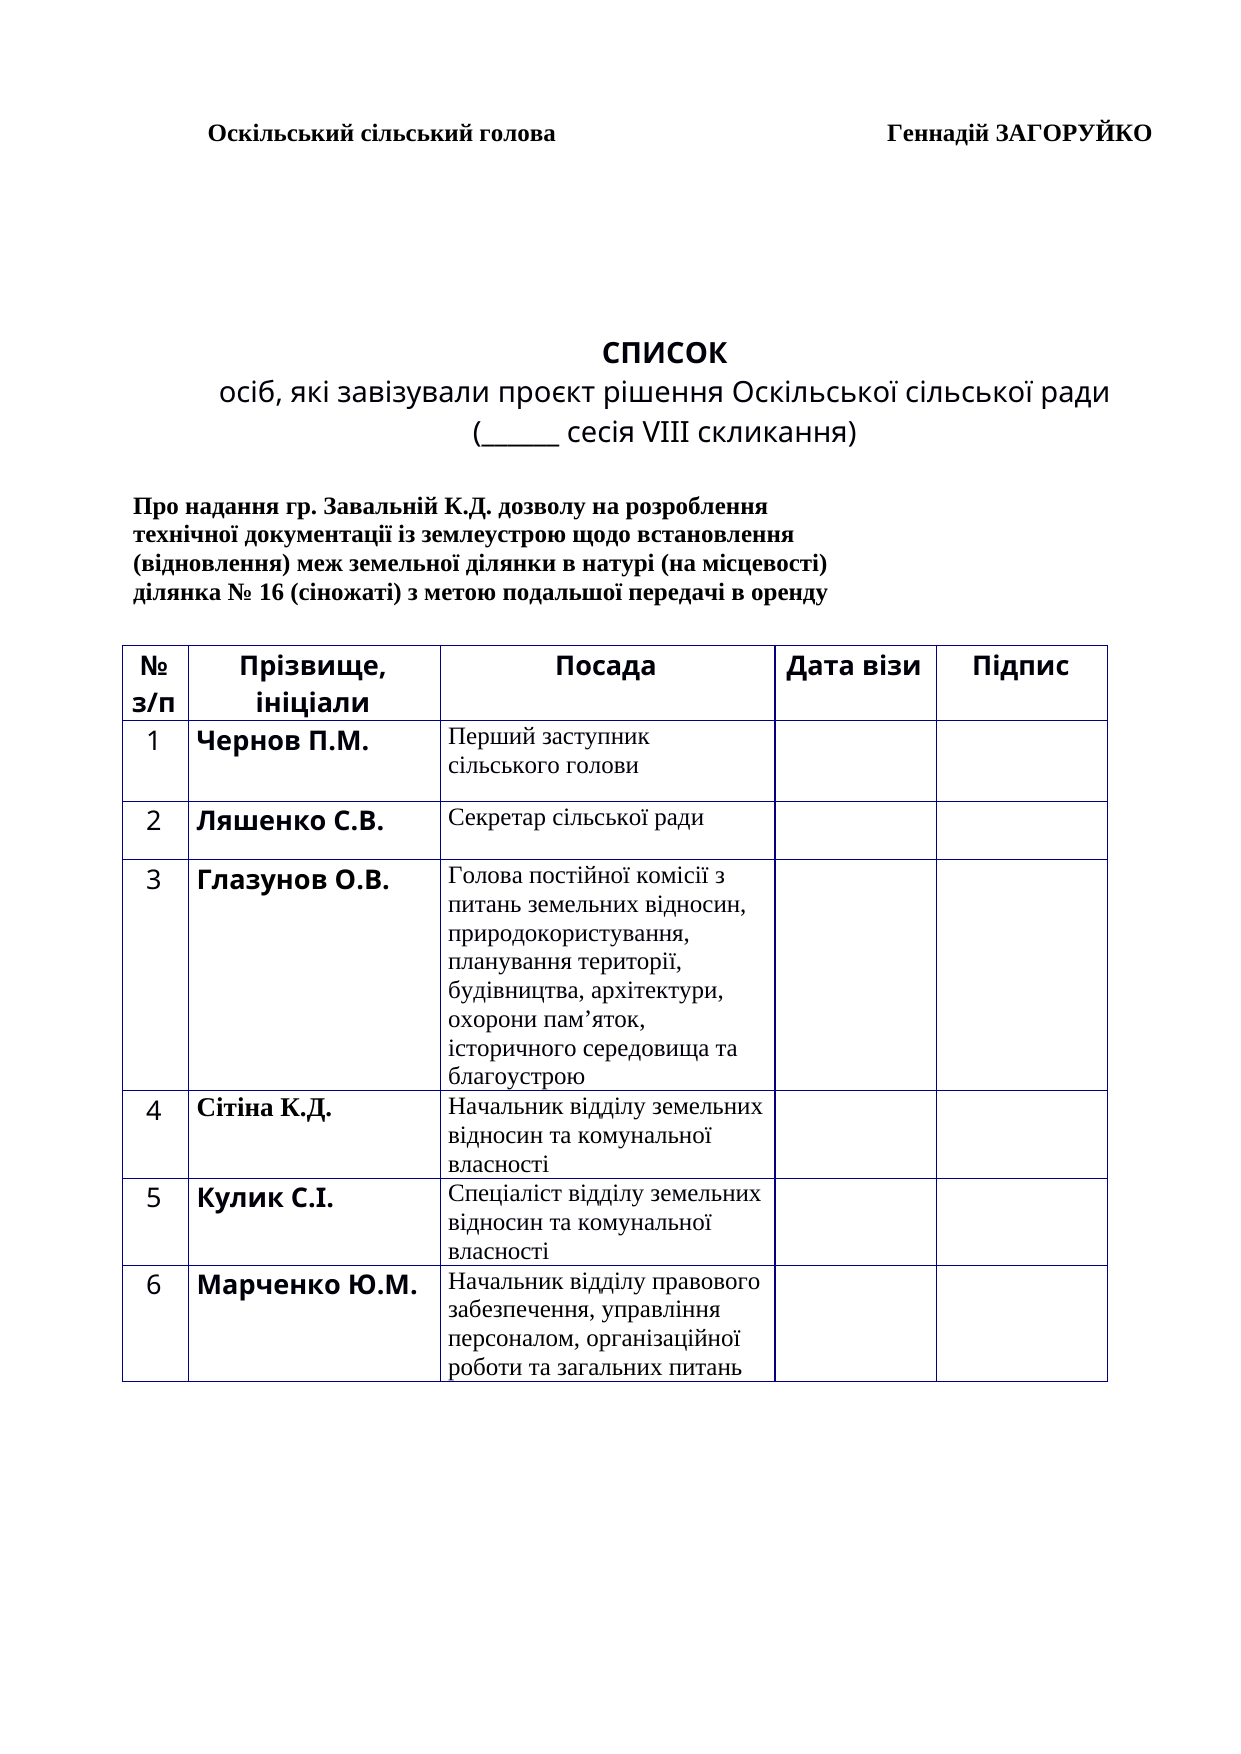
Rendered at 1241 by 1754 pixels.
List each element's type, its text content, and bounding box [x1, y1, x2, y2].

table_cell Начальник відділу правового забезпечення, управління персоналом, організаційної роботи та загальних питань [441, 1266, 774, 1381]
table_cell [937, 860, 1107, 1090]
table_cell Секретар сільської ради [441, 802, 774, 859]
table_cell Начальник відділу земельних відносин та комунальної власності [441, 1091, 774, 1177]
table_cell Марченко Ю.М. [189, 1266, 440, 1381]
table_cell Ляшенко С.В. [189, 802, 440, 859]
table_cell [937, 802, 1107, 859]
text ділянка № 16 (сіножаті) з метою подальшої передачі в оренду [133, 577, 1196, 606]
table_cell Перший заступник сільського голови [441, 721, 774, 801]
table_cell [776, 1179, 936, 1265]
text (відновлення) меж земельної ділянки в натурі (на місцевості) [133, 548, 1196, 577]
text осіб, які завізували проєкт рішення Оскільської сільської ради [133, 372, 1196, 411]
table_cell 6 [123, 1266, 188, 1381]
table_cell 3 [123, 860, 188, 1090]
text СПИСОК [133, 332, 1196, 372]
table_cell [776, 1266, 936, 1381]
table_header № з/п [123, 646, 188, 720]
table_cell Сітіна К.Д. [189, 1091, 440, 1177]
table_cell Спеціаліст відділу земельних відносин та комунальної власності [441, 1179, 774, 1265]
text Про надання гр. Завальній К.Д. дозволу на розроблення [133, 491, 1196, 519]
text Оскільський сільський голова Геннадій ЗАГОРУЙКО [133, 118, 1196, 147]
table_cell [937, 721, 1107, 801]
table_cell [937, 1091, 1107, 1177]
table_header Посада [441, 646, 774, 720]
table_cell [937, 1179, 1107, 1265]
table_cell 4 [123, 1091, 188, 1177]
table_header Підпис [937, 646, 1107, 720]
table_cell [776, 721, 936, 801]
table_cell Голова постійної комісії з питань земельних відносин, природокористування, планування території, будівництва, архітектури, охорони пам’яток, історичного середовища та благоустрою [441, 860, 774, 1090]
table_cell [776, 802, 936, 859]
table_cell [776, 860, 936, 1090]
table_cell 2 [123, 802, 188, 859]
text (______ сесія VІІІ скликання) [133, 411, 1196, 451]
table_cell Кулик С.І. [189, 1179, 440, 1265]
table_cell 5 [123, 1179, 188, 1265]
table_cell 1 [123, 721, 188, 801]
table_cell Чернов П.М. [189, 721, 440, 801]
table_cell [776, 1091, 936, 1177]
table_cell Глазунов О.В. [189, 860, 440, 1090]
text технічної документації із землеустрою щодо встановлення [133, 519, 1196, 548]
table_header Дата візи [776, 646, 936, 720]
table_cell [937, 1266, 1107, 1381]
table_header Прізвище, ініціали [189, 646, 440, 720]
